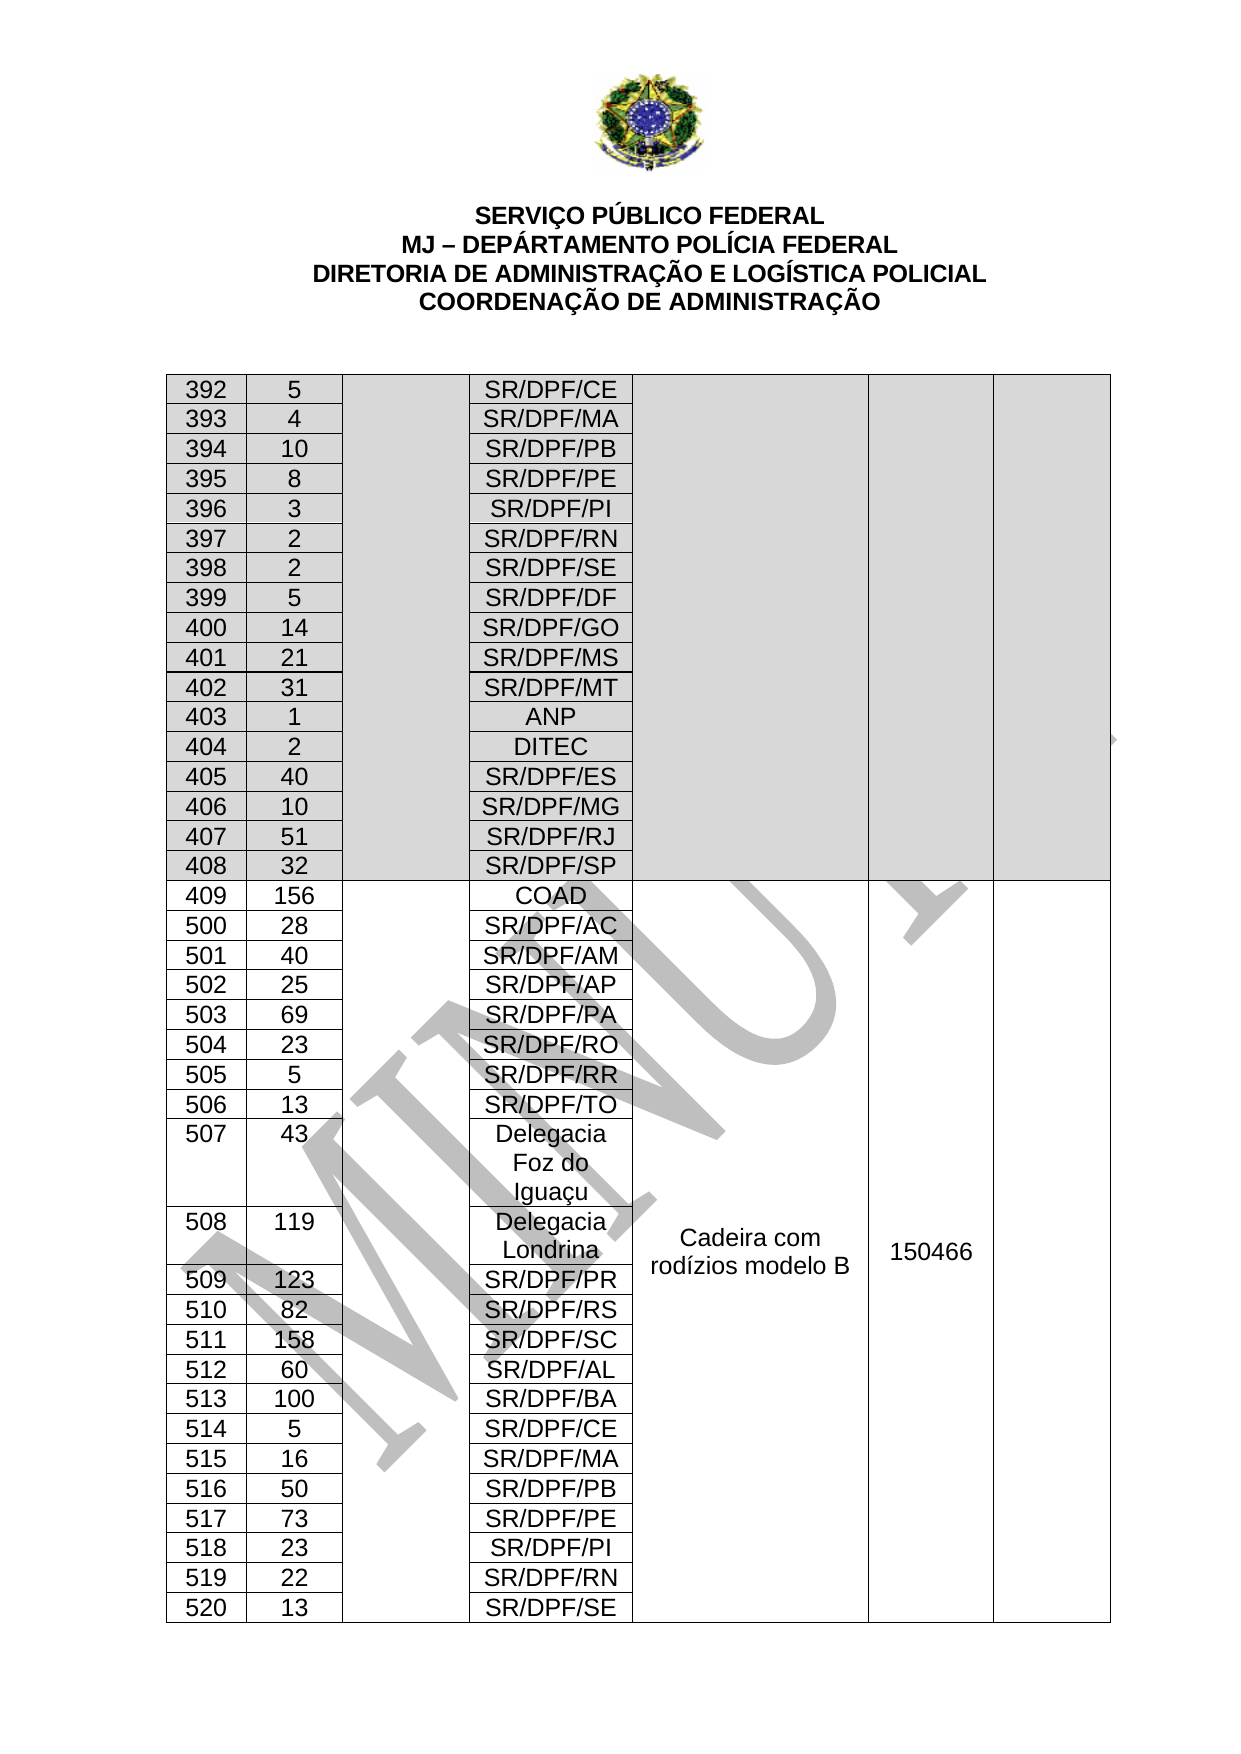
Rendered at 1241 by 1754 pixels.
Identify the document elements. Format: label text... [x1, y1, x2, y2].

table_cell 508 [167, 1207, 246, 1264]
table_cell Delegacia Londrina [470, 1207, 632, 1264]
table_cell 503 [167, 1000, 246, 1029]
table_cell SR/DPF/RJ [470, 821, 632, 850]
table_cell 31 [247, 673, 342, 701]
table_cell 158 [247, 1325, 342, 1353]
table_cell 514 [167, 1414, 246, 1443]
table_cell 504 [167, 1030, 246, 1059]
table_cell [994, 881, 1110, 1622]
table_cell 397 [167, 524, 246, 552]
table_cell SR/DPF/MG [470, 792, 632, 820]
table_cell 16 [247, 1444, 342, 1473]
table_cell 156 [247, 881, 342, 910]
table_cell 408 [167, 851, 246, 880]
table_cell 100 [247, 1384, 342, 1413]
table_cell SR/DPF/CE [470, 375, 632, 403]
table_cell Cadeira com rodízios modelo B [633, 881, 868, 1622]
table_cell SR/DPF/PI [470, 1533, 632, 1562]
table_cell 119 [247, 1207, 342, 1264]
table_cell 509 [167, 1265, 246, 1294]
table_cell 150466 [869, 881, 993, 1622]
table_cell 392 [167, 375, 246, 403]
table_cell 3 [247, 494, 342, 522]
table_cell SR/DPF/RN [470, 1563, 632, 1592]
table_cell 60 [247, 1355, 342, 1383]
table_cell SR/DPF/AP [470, 970, 632, 999]
table_cell 403 [167, 702, 246, 731]
table_cell SR/DPF/RO [470, 1030, 632, 1059]
table_cell SR/DPF/AL [470, 1355, 632, 1383]
table_cell 40 [247, 762, 342, 791]
table_cell SR/DPF/TO [470, 1090, 632, 1118]
table_cell 1 [247, 702, 342, 731]
table_cell SR/DPF/PB [470, 434, 632, 463]
table_cell 21 [247, 643, 342, 671]
table_cell 32 [247, 851, 342, 880]
table_cell 406 [167, 792, 246, 820]
table_cell SR/DPF/ES [470, 762, 632, 791]
table_cell 13 [247, 1593, 342, 1622]
table_cell 394 [167, 434, 246, 463]
table_cell SR/DPF/RS [470, 1295, 632, 1324]
table_cell 51 [247, 821, 342, 850]
table_cell 502 [167, 970, 246, 999]
table_cell 506 [167, 1090, 246, 1118]
table_cell 123 [247, 1265, 342, 1294]
table_cell 396 [167, 494, 246, 522]
table_cell 23 [247, 1030, 342, 1059]
table_cell SR/DPF/SE [470, 553, 632, 582]
table_cell 399 [167, 583, 246, 612]
table_cell SR/DPF/RN [470, 524, 632, 552]
table_cell 2 [247, 524, 342, 552]
table_cell 5 [247, 583, 342, 612]
table_cell SR/DPF/GO [470, 613, 632, 642]
table_cell 43 [247, 1119, 342, 1206]
table_cell 5 [247, 375, 342, 403]
table_cell SR/DPF/PE [470, 1504, 632, 1532]
table_cell [343, 881, 469, 1622]
table_cell 40 [247, 941, 342, 969]
table_cell ANP [470, 702, 632, 731]
table_cell SR/DPF/PE [470, 464, 632, 493]
table_cell 407 [167, 821, 246, 850]
table_cell 13 [247, 1090, 342, 1118]
table_cell SR/DPF/RR [470, 1060, 632, 1088]
table_cell 518 [167, 1533, 246, 1562]
table_cell 2 [247, 732, 342, 761]
table_cell 5 [247, 1414, 342, 1443]
table_cell 405 [167, 762, 246, 791]
table_cell 501 [167, 941, 246, 969]
table_cell 23 [247, 1533, 342, 1562]
table_cell 25 [247, 970, 342, 999]
table_cell 4 [247, 404, 342, 433]
table_cell 28 [247, 911, 342, 939]
table_cell 22 [247, 1563, 342, 1592]
table_cell 511 [167, 1325, 246, 1353]
table_cell 50 [247, 1474, 342, 1502]
table_cell 409 [167, 881, 246, 910]
table_cell 400 [167, 613, 246, 642]
table_cell SR/DPF/PB [470, 1474, 632, 1502]
table_cell SR/DPF/PA [470, 1000, 632, 1029]
table_cell SR/DPF/PR [470, 1265, 632, 1294]
table_cell SR/DPF/SP [470, 851, 632, 880]
table_cell 393 [167, 404, 246, 433]
table_cell SR/DPF/MS [470, 643, 632, 671]
table_cell 516 [167, 1474, 246, 1502]
table_cell SR/DPF/MT [470, 673, 632, 701]
table_cell SR/DPF/AC [470, 911, 632, 939]
table_cell SR/DPF/MA [470, 1444, 632, 1473]
table_cell 2 [247, 553, 342, 582]
table_cell 519 [167, 1563, 246, 1592]
table_cell 73 [247, 1504, 342, 1532]
table_cell SR/DPF/SC [470, 1325, 632, 1353]
table_cell SR/DPF/SE [470, 1593, 632, 1622]
table_cell COAD [470, 881, 632, 910]
table_cell 10 [247, 792, 342, 820]
table_cell 500 [167, 911, 246, 939]
table_cell SR/DPF/PI [470, 494, 632, 522]
table_cell 5 [247, 1060, 342, 1088]
table_cell 513 [167, 1384, 246, 1413]
table_cell 402 [167, 673, 246, 701]
table_cell SR/DPF/MA [470, 404, 632, 433]
table_cell SR/DPF/BA [470, 1384, 632, 1413]
table_cell 517 [167, 1504, 246, 1532]
table_cell SR/DPF/DF [470, 583, 632, 612]
table_cell 14 [247, 613, 342, 642]
table_cell SR/DPF/CE [470, 1414, 632, 1443]
table_cell 512 [167, 1355, 246, 1383]
table_cell 398 [167, 553, 246, 582]
table_cell 82 [247, 1295, 342, 1324]
table_cell 401 [167, 643, 246, 671]
table_cell DITEC [470, 732, 632, 761]
table_cell 8 [247, 464, 342, 493]
table_cell Delegacia Foz do Iguaçu [470, 1119, 632, 1206]
table_cell 69 [247, 1000, 342, 1029]
table_cell 515 [167, 1444, 246, 1473]
table_cell 510 [167, 1295, 246, 1324]
table_cell 395 [167, 464, 246, 493]
table_cell 10 [247, 434, 342, 463]
table_cell SR/DPF/AM [470, 941, 632, 969]
table_cell 404 [167, 732, 246, 761]
table_cell 505 [167, 1060, 246, 1088]
table_cell 507 [167, 1119, 246, 1206]
table_cell 520 [167, 1593, 246, 1622]
